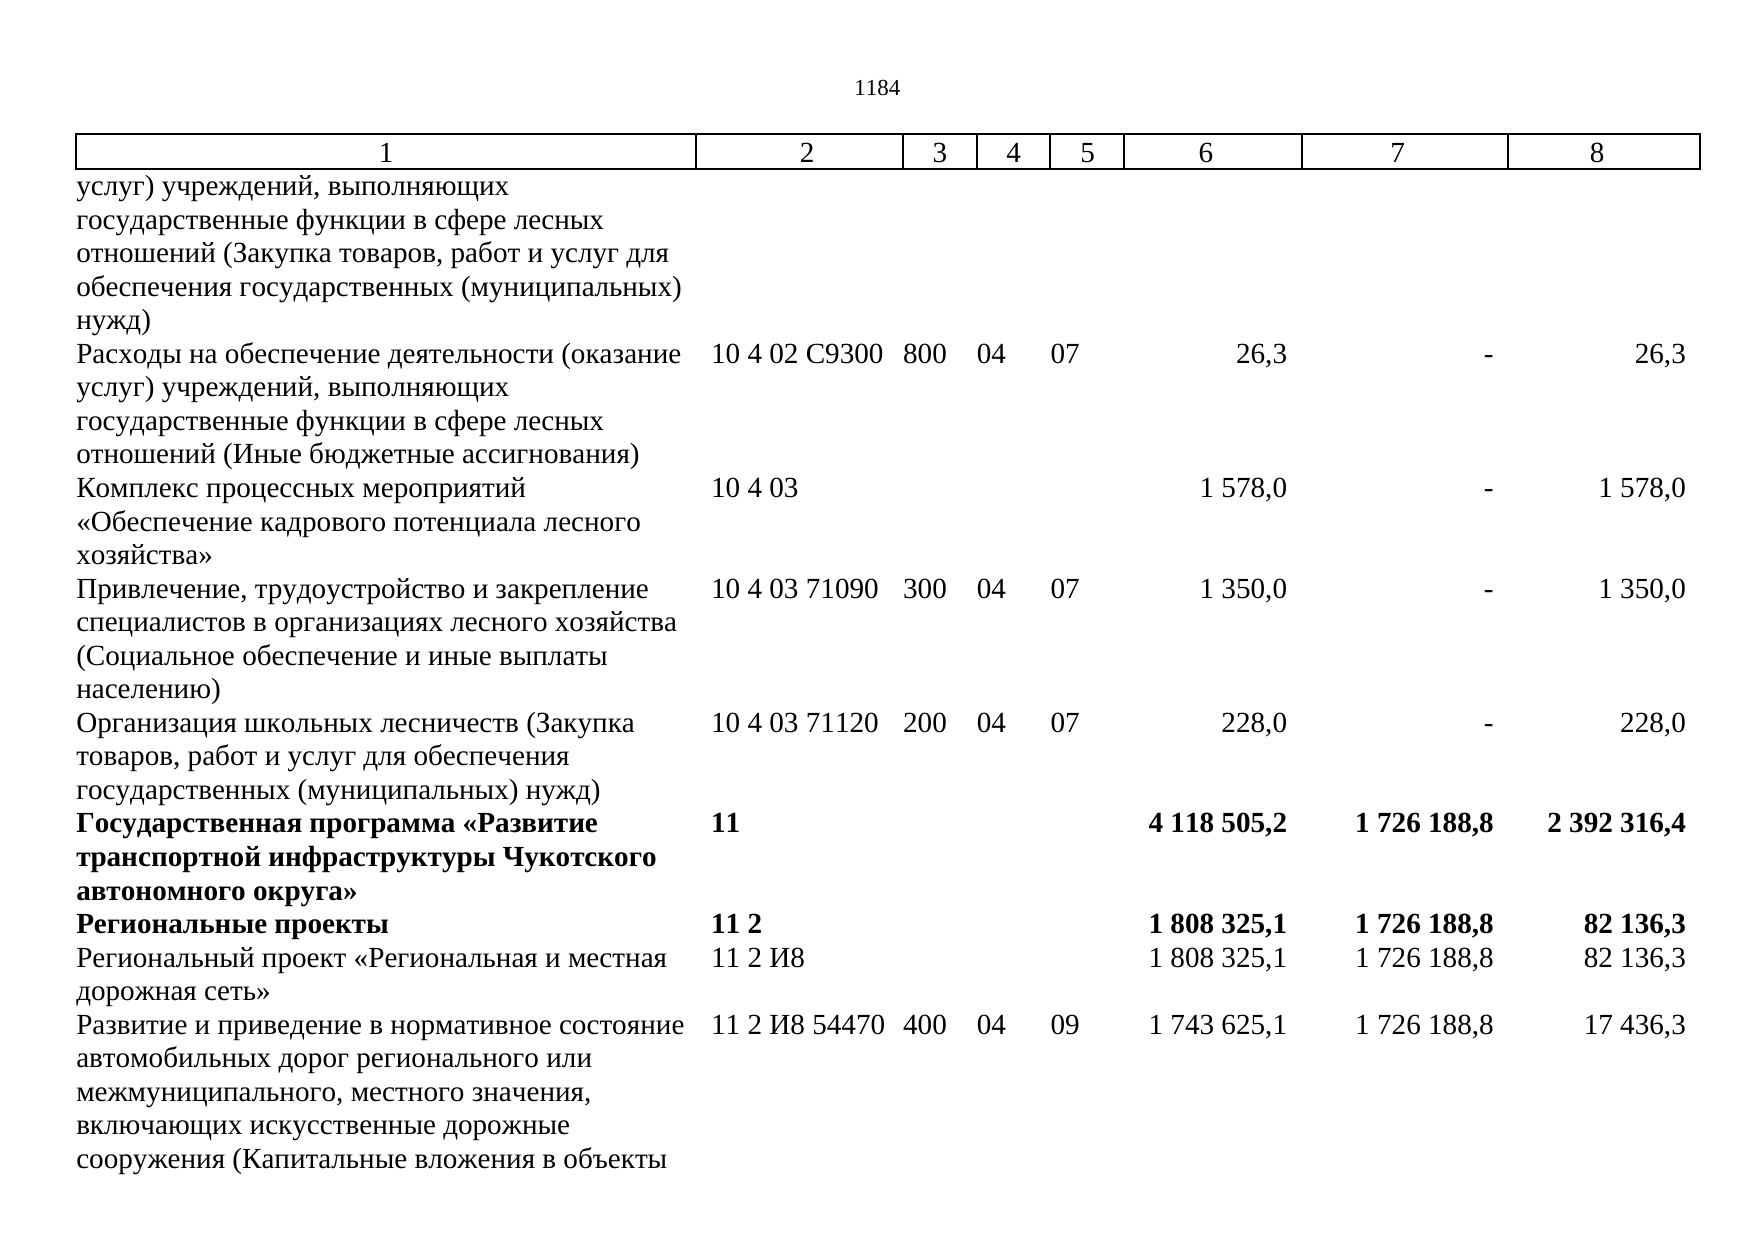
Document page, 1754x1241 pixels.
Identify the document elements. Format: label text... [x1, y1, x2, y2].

table_header 2 [697, 135, 902, 168]
table_header 3 [904, 135, 976, 168]
table_header 4 [978, 135, 1049, 168]
table_header 6 [1125, 135, 1301, 168]
table_header 1 [77, 135, 695, 168]
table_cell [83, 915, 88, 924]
table_header 8 [1509, 135, 1699, 168]
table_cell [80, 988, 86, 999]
table_header 5 [1051, 135, 1123, 168]
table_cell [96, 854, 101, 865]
table_header 7 [1303, 135, 1507, 168]
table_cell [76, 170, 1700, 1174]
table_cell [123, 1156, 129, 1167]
